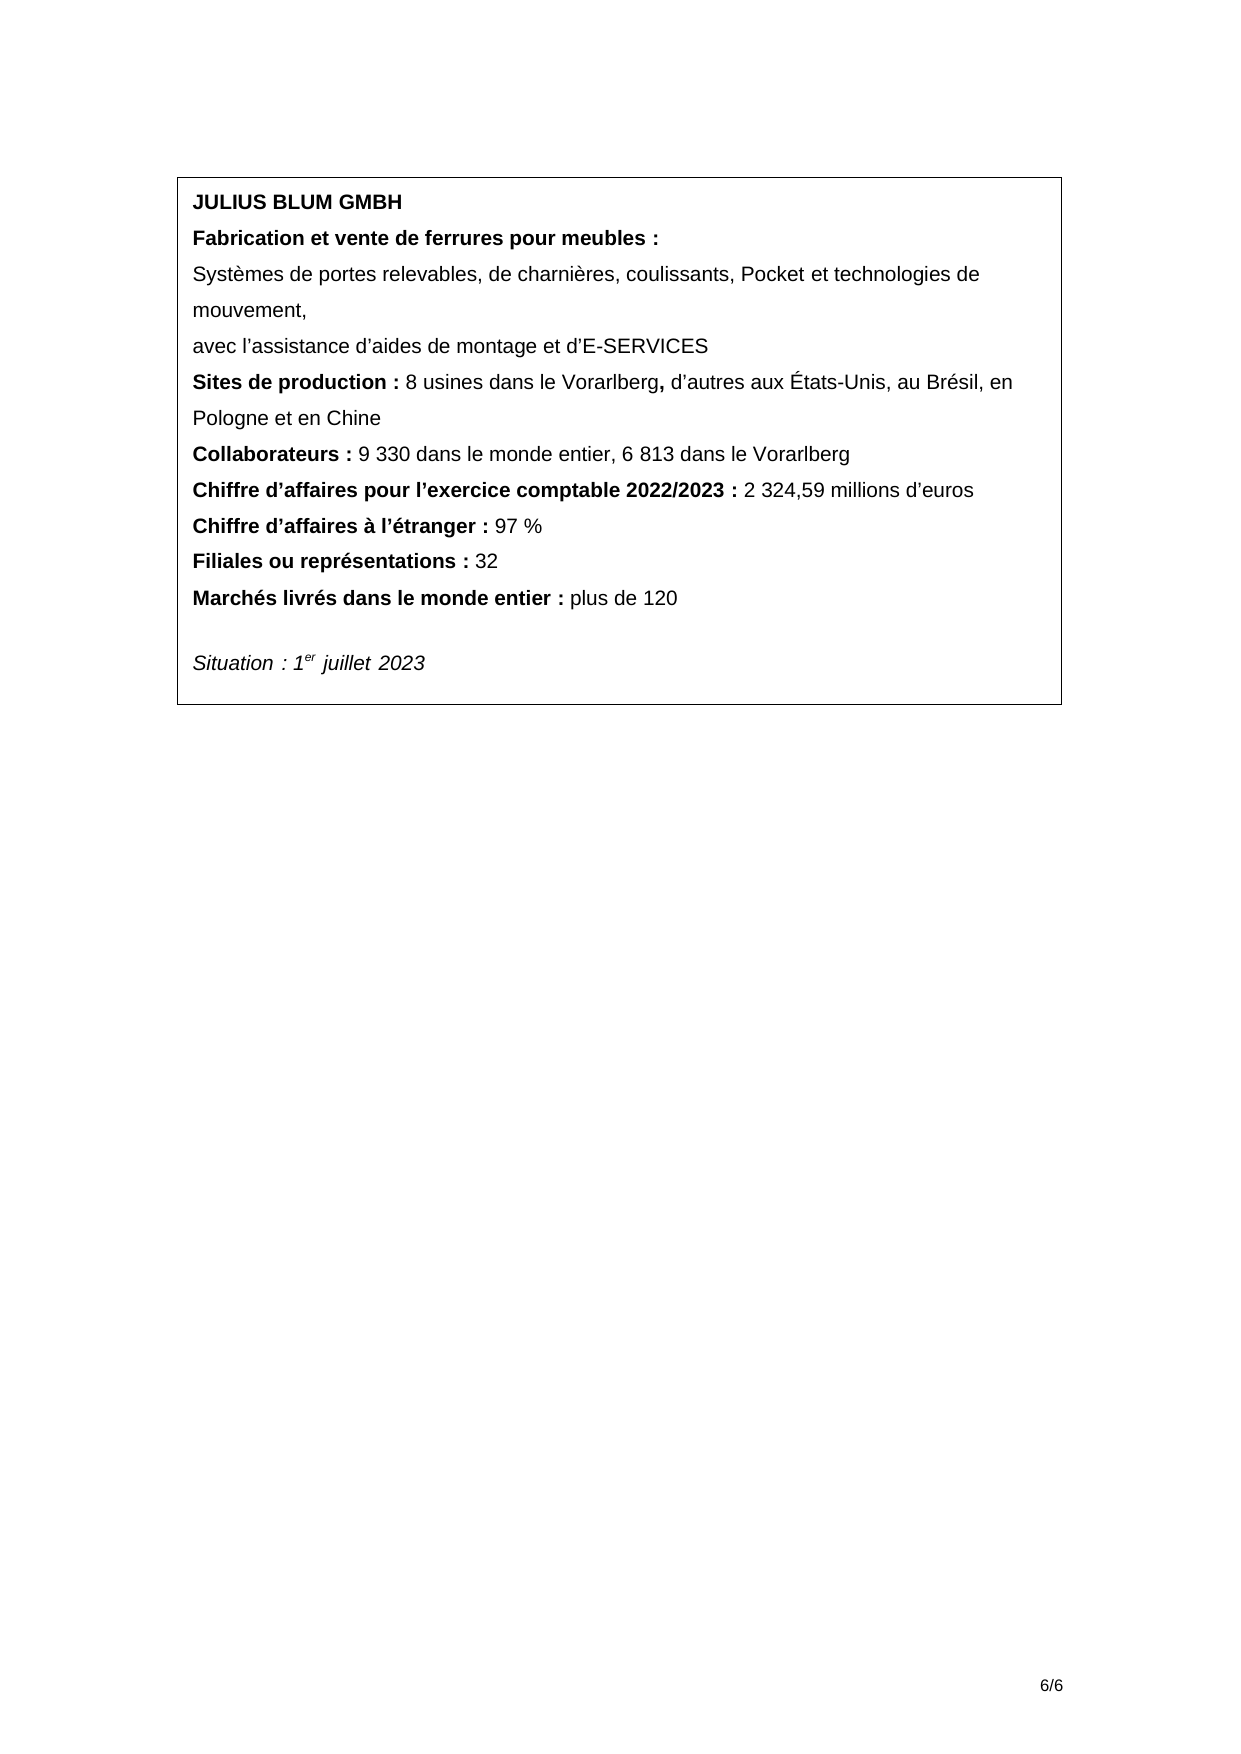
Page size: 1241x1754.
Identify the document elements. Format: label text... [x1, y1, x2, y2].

table_header JULIUS BLUM GMBH Fabrication et vente de ferrures pour meubles : Systèmes de portes relevables, de charnières, coulissants, Pocket et technologies de mouvement, avec l’assistance d’aides de montage et d’E-SERVICES Sites de production : 8 usines dans le Vorarlberg, d’autres aux États-Unis, au Brésil, en Pologne et en Chine Collaborateurs : 9 330 dans le monde entier, 6 813 dans le Vorarlberg Chiffre d’affaires pour l’exercice comptable 2022/2023 : 2 324,59 millions d’euros Chiffre d’affaires à l’étranger : 97 % Filiales ou représentations : 32 Marchés livrés dans le monde entier : plus de 120 Situation : 1er juillet 2023 [178, 178, 1061, 703]
